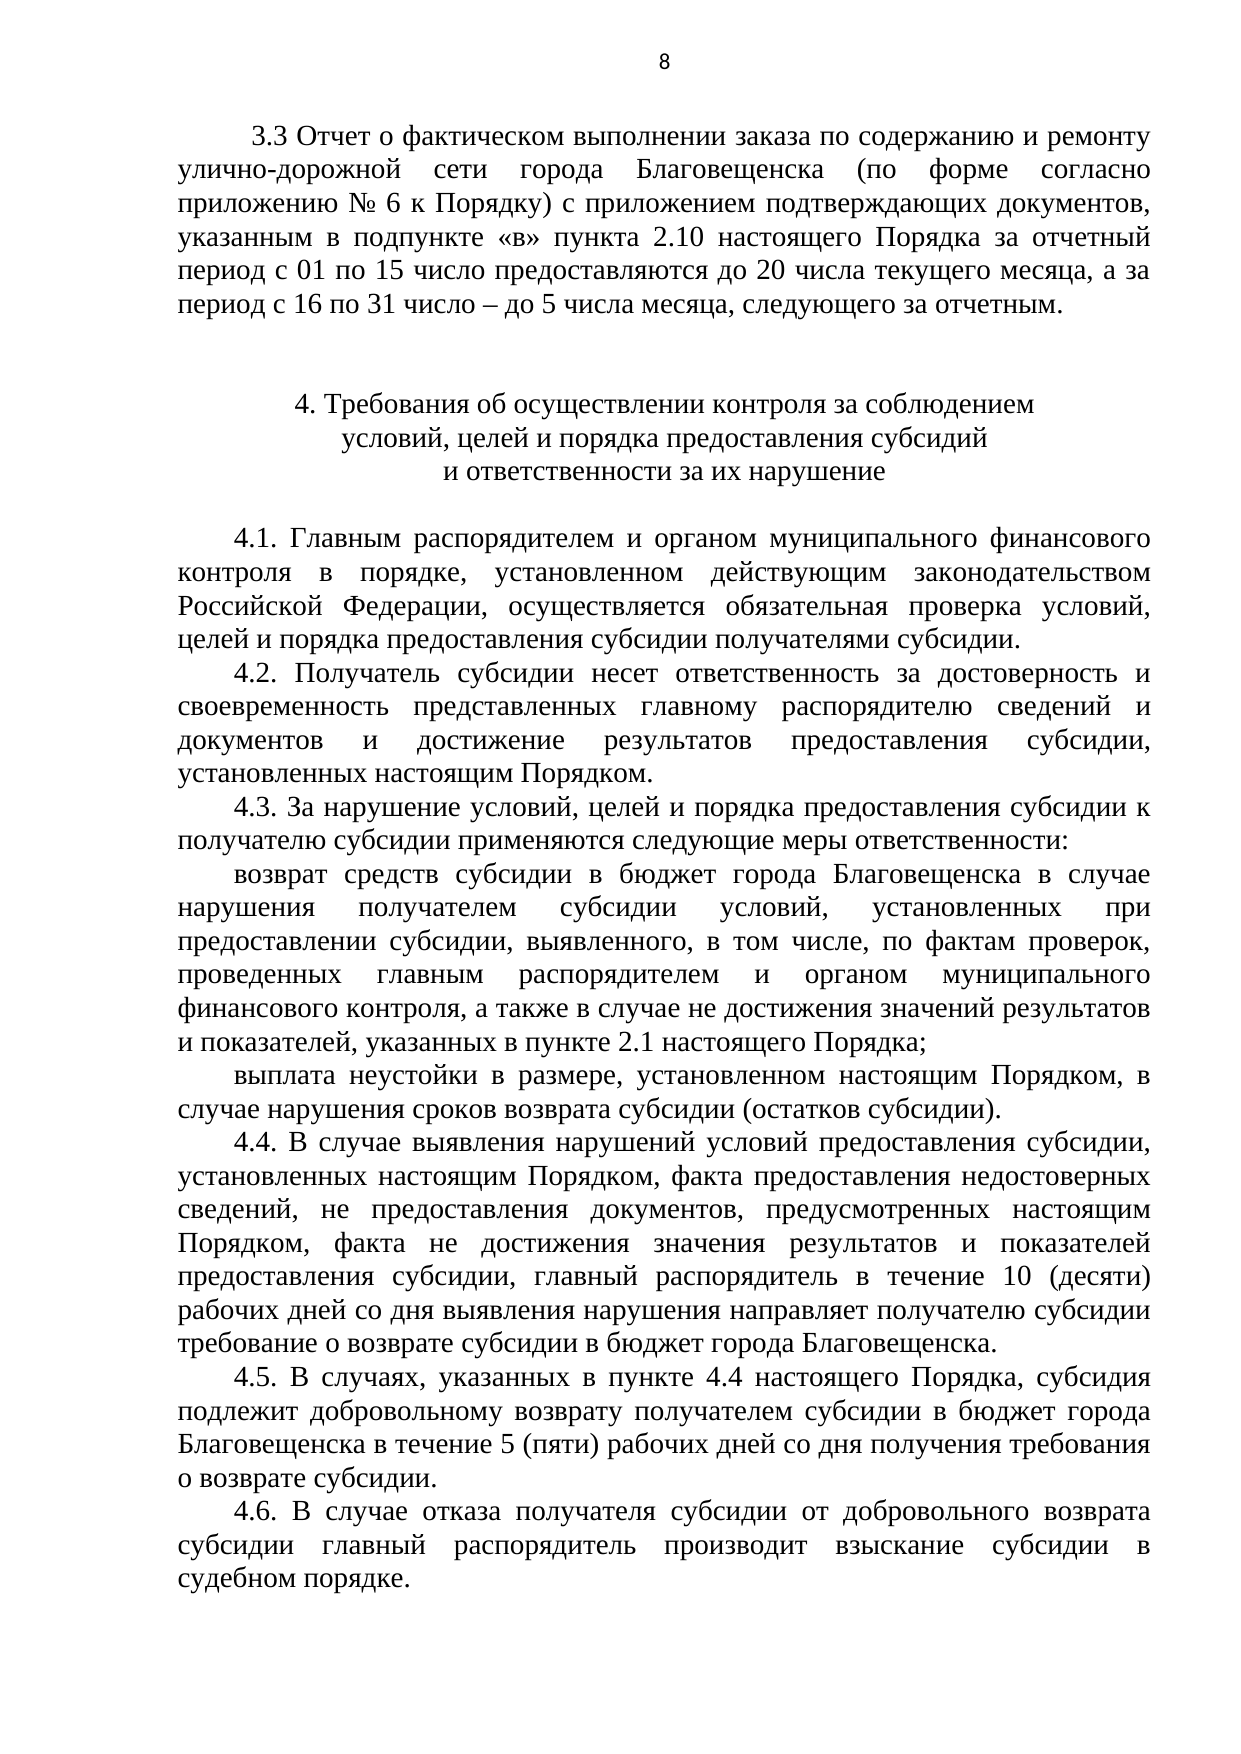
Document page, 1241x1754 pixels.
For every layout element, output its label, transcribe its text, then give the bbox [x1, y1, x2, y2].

text 4.2. Получатель субсидии несет ответственность за достоверность и своевременность представленных главному распорядителю сведений и документов и достижение результатов предоставления субсидии, установленных настоящим Порядком. [177, 655, 1152, 789]
text и ответственности за их нарушение [177, 453, 1152, 487]
text 4.4. В случае выявления нарушений условий предоставления субсидии, установленных настоящим Порядком, факта предоставления недостоверных сведений, не предоставления документов, предусмотренных настоящим Порядком, факта не достижения значения результатов и показателей предоставления субсидии, главный распорядитель в течение 10 (десяти) рабочих дней со дня выявления нарушения направляет получателю субсидии требование о возврате субсидии в бюджет города Благовещенска. [177, 1124, 1152, 1359]
text возврат средств субсидии в бюджет города Благовещенска в случае нарушения получателем субсидии условий, установленных при предоставлении субсидии, выявленного, в том числе, по фактам проверок, проведенных главным распорядителем и органом муниципального финансового контроля, а также в случае не достижения значений результатов и показателей, указанных в пункте 2.1 настоящего Порядка; [177, 856, 1152, 1057]
text 4.3. За нарушение условий, целей и порядка предоставления субсидии к получателю субсидии применяются следующие меры ответственности: [177, 789, 1152, 856]
text 3.3 Отчет о фактическом выполнении заказа по содержанию и ремонту улично-дорожной сети города Благовещенска (по форме согласно приложению № 6 к Порядку) с приложением подтверждающих документов, указанным в подпункте «в» пункта 2.10 настоящего Порядка за отчетный период с 01 по 15 число предоставляются до 20 числа текущего месяца, а за период с 16 по 31 число – до 5 числа месяца, следующего за отчетным. [177, 118, 1152, 319]
text выплата неустойки в размере, установленном настоящим Порядком, в случае нарушения сроков возврата субсидии (остатков субсидии). [177, 1057, 1152, 1124]
text 4.1. Главным распорядителем и органом муниципального финансового контроля в порядке, установленном действующим законодательством Российской Федерации, осуществляется обязательная проверка условий, целей и порядка предоставления субсидии получателями субсидии. [177, 521, 1152, 655]
text условий, целей и порядка предоставления субсидий [177, 420, 1152, 453]
text 4.5. В случаях, указанных в пункте 4.4 настоящего Порядка, субсидия подлежит добровольному возврату получателем субсидии в бюджет города Благовещенска в течение 5 (пяти) рабочих дней со дня получения требования о возврате субсидии. [177, 1359, 1152, 1493]
text 4. Требования об осуществлении контроля за соблюдением [177, 386, 1152, 420]
text 4.6. В случае отказа получателя субсидии от добровольного возврата субсидии главный распорядитель производит взыскание субсидии в судебном порядке. [177, 1493, 1152, 1594]
